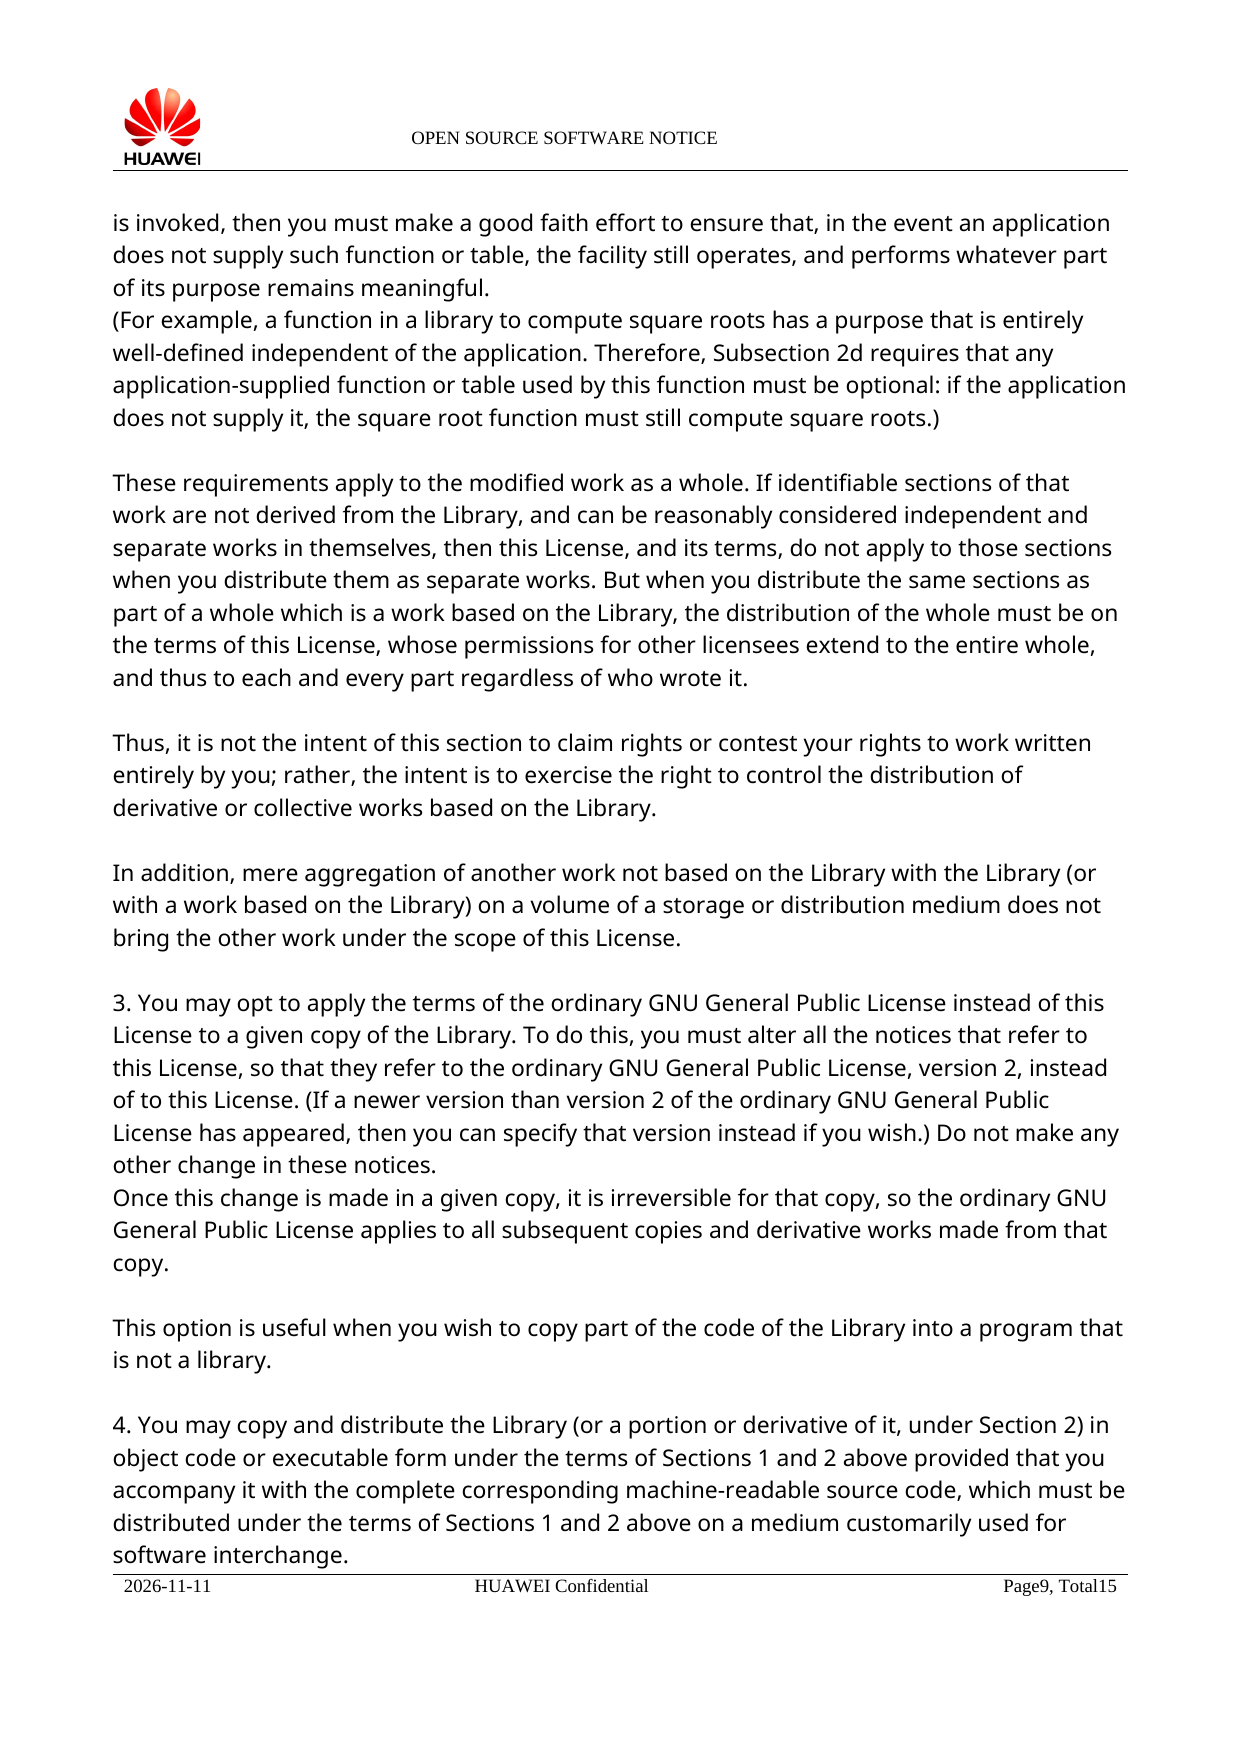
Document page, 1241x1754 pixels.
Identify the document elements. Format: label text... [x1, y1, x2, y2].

text 3. You may opt to apply the terms of the ordinary GNU General Public License instead of this License to a given copy of the Library. To do this, you must alter all the notices that refer to this License, so that they refer to the ordinary GNU General Public License, version 2, instead of to this License. (If a newer version than version 2 of the ordinary GNU General Public License has appeared, then you can specify that version instead if you wish.) Do not make any other change in these notices. [112, 986, 1128, 1181]
text This option is useful when you wish to copy part of the code of the Library into a program that is not a library. [112, 1311, 1128, 1376]
text Thus, it is not the intent of this section to claim rights or contest your rights to work written entirely by you; rather, the intent is to exercise the right to control the distribution of derivative or collective works based on the Library. [112, 726, 1128, 824]
text 4. You may copy and distribute the Library (or a portion or derivative of it, under Section 2) in object code or executable form under the terms of Sections 1 and 2 above provided that you accompany it with the complete corresponding machine-readable source code, which must be distributed under the terms of Sections 1 and 2 above on a medium customarily used for software interchange. [112, 1409, 1128, 1571]
text These requirements apply to the modified work as a whole. If identifiable sections of that work are not derived from the Library, and can be reasonably considered independent and separate works in themselves, then this License, and its terms, do not apply to those sections when you distribute them as separate works. But when you distribute the same sections as part of a whole which is a work based on the Library, the distribution of the whole must be on the terms of this License, whose permissions for other licensees extend to the entire whole, and thus to each and every part regardless of who wrote it. [112, 466, 1128, 694]
picture [124, 88, 201, 165]
text (For example, a function in a library to compute square roots has a purpose that is entirely well-defined independent of the application. Therefore, Subsection 2d requires that any application-supplied function or table used by this function must be optional: if the application does not supply it, the square root function must still compute square roots.) [112, 304, 1128, 434]
text Once this change is made in a given copy, it is irreversible for that copy, so the ordinary GNU General Public License applies to all subsequent copies and derivative works made from that copy. [112, 1181, 1128, 1279]
text In addition, mere aggregation of another work not based on the Library with the Library (or with a work based on the Library) on a volume of a storage or distribution medium does not bring the other work under the scope of this License. [112, 856, 1128, 954]
